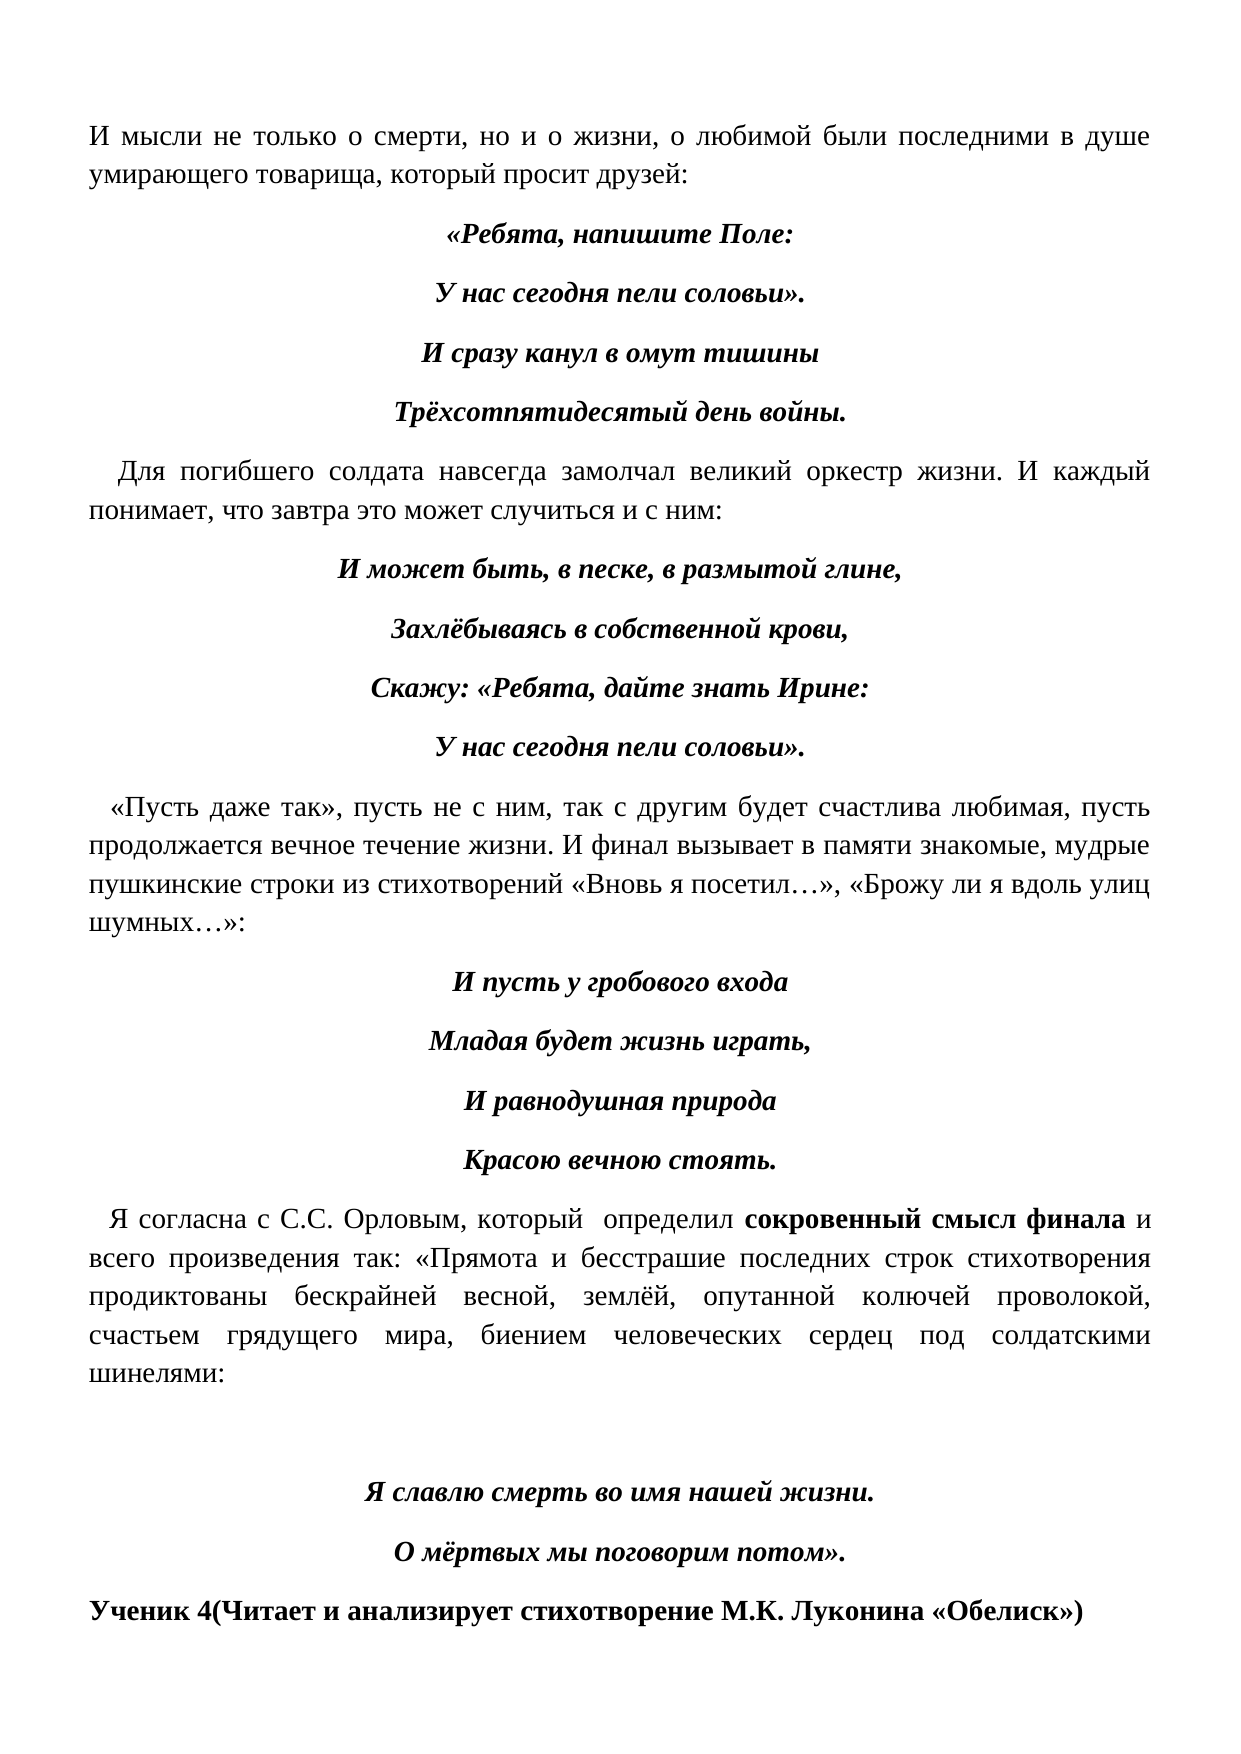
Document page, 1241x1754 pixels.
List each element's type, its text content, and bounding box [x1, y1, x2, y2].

text У нас сегодня пели соловьи». [89, 729, 1152, 763]
text Ученик 4(Читает и анализирует стихотворение М.К. Луконина «Обелиск») [89, 1593, 1152, 1627]
text У нас сегодня пели соловьи». [89, 275, 1152, 309]
text И пусть у гробового входа [89, 964, 1152, 997]
text И мысли не только о смерти, но и о жизни, о любимой были последними в душе умирающего товарища, который просит друзей: [89, 118, 1152, 190]
text И равнодушная природа [89, 1083, 1152, 1116]
text О мёртвых мы поговорим потом». [89, 1534, 1152, 1567]
text «Ребята, напишите Поле: [89, 216, 1152, 249]
text Захлёбываясь в собственной крови, [89, 611, 1152, 644]
text «Пусть даже так», пусть не с ним, так с другим будет счастлива любимая, пусть продолжается вечное течение жизни. И финал вызывает в памяти знакомые, мудрые пушкинские строки из стихотворений «Вновь я посетил…», «Брожу ли я вдоль улиц шумных…»: [89, 789, 1152, 938]
text Для погибшего солдата навсегда замолчал великий оркестр жизни. И каждый понимает, что завтра это может случиться и с ним: [89, 453, 1152, 526]
text Я согласна с С.С. Орловым, который определил сокровенный смысл финала и всего произведения так: «Прямота и бесстрашие последних строк стихотворения продиктованы бескрайней весной, землёй, опутанной колючей проволокой, счастьем грядущего мира, биением человеческих сердец под солдатскими шинелями: [89, 1201, 1152, 1389]
text И может быть, в песке, в размытой глине, [89, 551, 1152, 585]
text Младая будет жизнь играть, [89, 1023, 1152, 1057]
text Я славлю смерть во имя нашей жизни. [89, 1474, 1152, 1508]
text Трёхсотпятидесятый день войны. [89, 394, 1152, 428]
text И сразу канул в омут тишины [89, 335, 1152, 368]
text Скажу: «Ребята, дайте знать Ирине: [89, 670, 1152, 704]
text Красою вечною стоять. [89, 1142, 1152, 1176]
